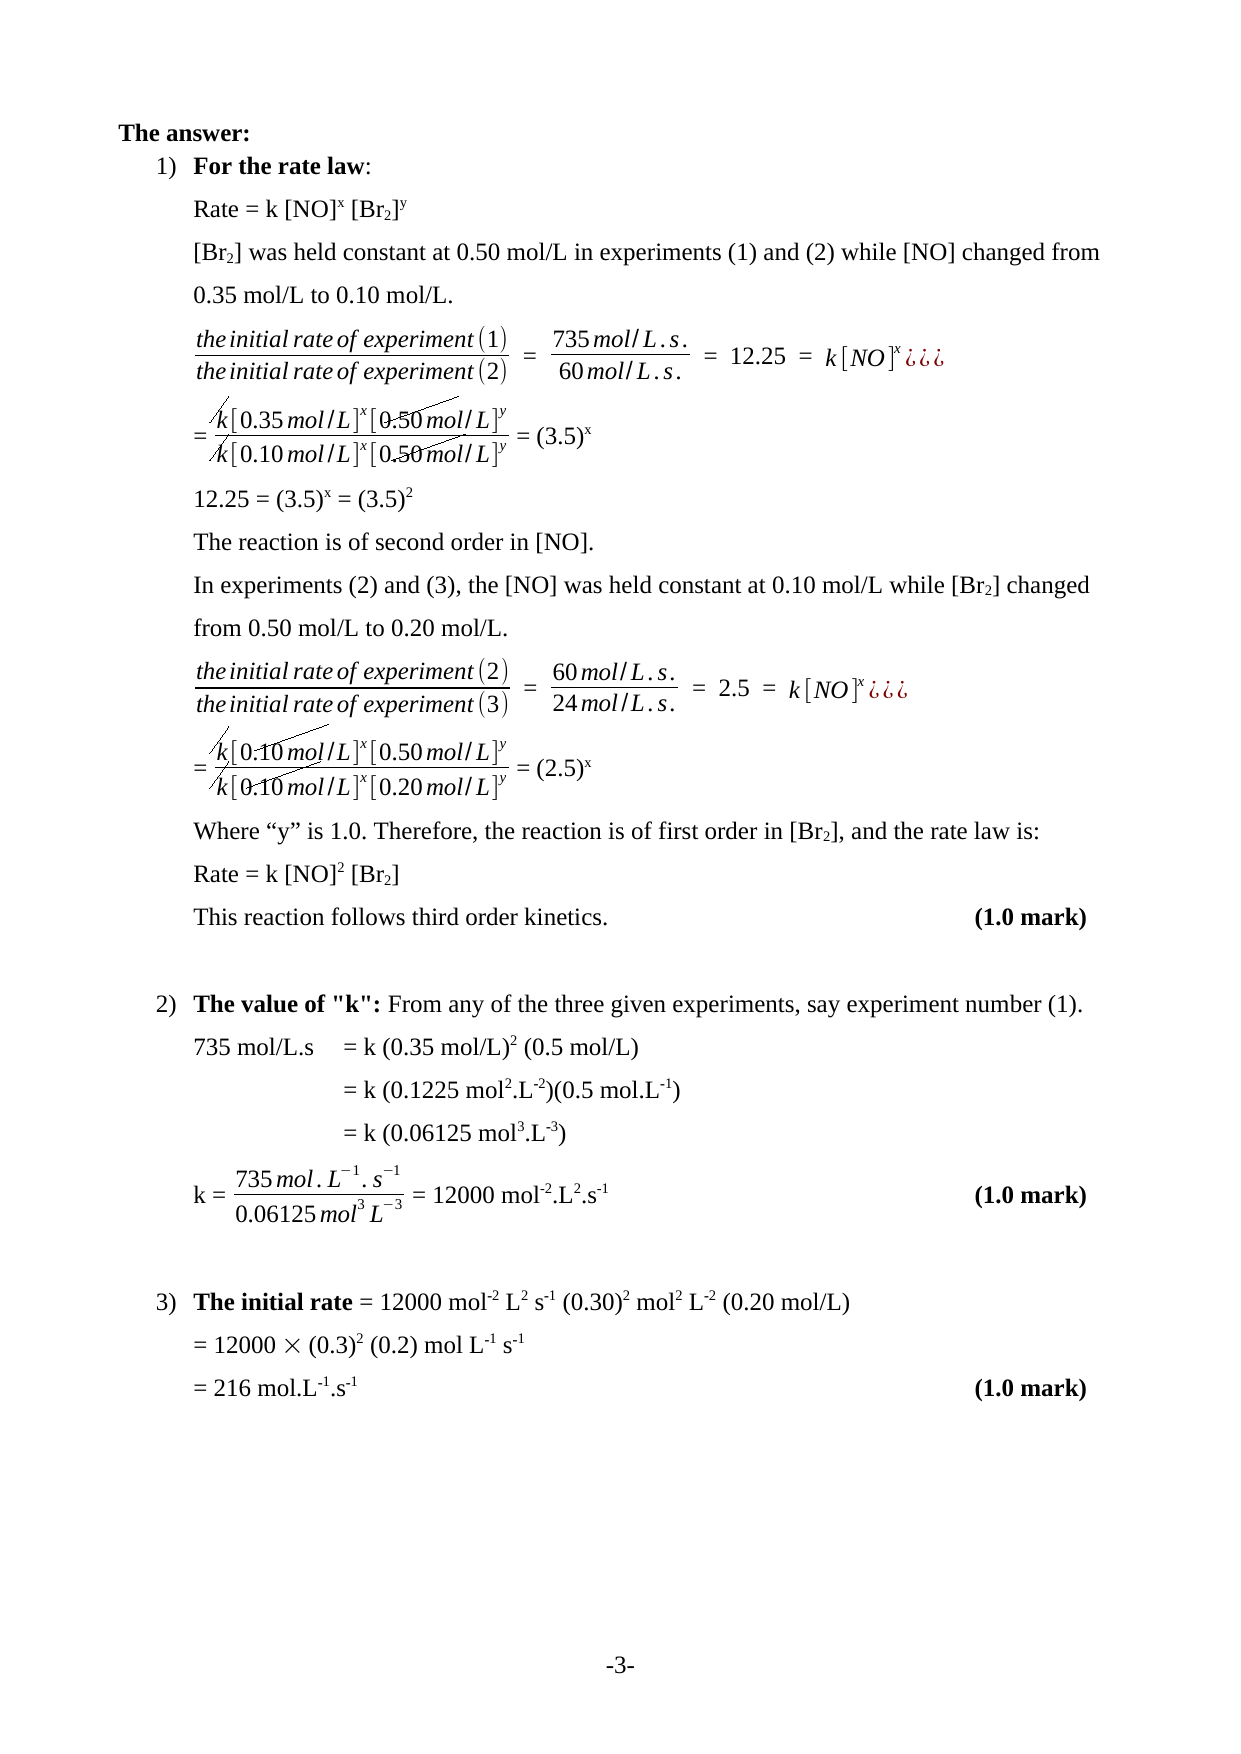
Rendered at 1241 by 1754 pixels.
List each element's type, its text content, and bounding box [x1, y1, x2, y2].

list Where “y” is 1.0. Therefore, the reaction is of first order in [Br2], and the rate law is: [193, 816, 1122, 845]
list = = (3.5)x [193, 402, 1122, 469]
list = = (2.5)x [193, 734, 1122, 802]
list The reaction is of second order in [NO]. [193, 527, 1122, 556]
list 735 mol/L.s = k (0.35 mol/L)2 (0.5 mol/L) [193, 1032, 1122, 1061]
list For the rate law: [156, 151, 1122, 180]
list = 12000 (0.3)2 (0.2) mol L1 s1 [193, 1330, 1122, 1359]
list 12.25 = (3.5)x = (3.5)2 [193, 484, 1122, 512]
list = = 12.25 = [193, 324, 1122, 387]
list The value of "k": From any of the three given experiments, say experiment number (1). [156, 989, 1122, 1017]
list [Br2] was held constant at 0.50 mol/L in experiments (1) and (2) while [NO] changed from 0.35 mol/L to 0.10 mol/L. [193, 237, 1122, 309]
list Rate = k [NO]2 [Br2] [193, 859, 1122, 888]
text The answer: [118, 118, 1122, 147]
list In experiments (2) and (3), the [NO] was held constant at 0.10 mol/L while [Br2] changed from 0.50 mol/L to 0.20 mol/L. [193, 570, 1122, 642]
list = = 2.5 = [193, 656, 1122, 720]
list This reaction follows third order kinetics. (1.0 mark) [193, 902, 1122, 931]
list Rate = k [NO]x [Br2]y [193, 194, 1122, 223]
list = 216 mol.L1.s1 (1.0 mark) [193, 1373, 1122, 1402]
list = k (0.1225 mol2.L2)(0.5 mol.L1) [193, 1075, 1122, 1104]
list = k (0.06125 mol3.L3) [193, 1118, 1122, 1147]
list The initial rate = 12000 mol2 L2 s1 (0.30)2 mol2 L2 (0.20 mol/L) [156, 1287, 1122, 1316]
list k = = 12000 mol-2.L2.s-1 (1.0 mark) [193, 1161, 1122, 1227]
